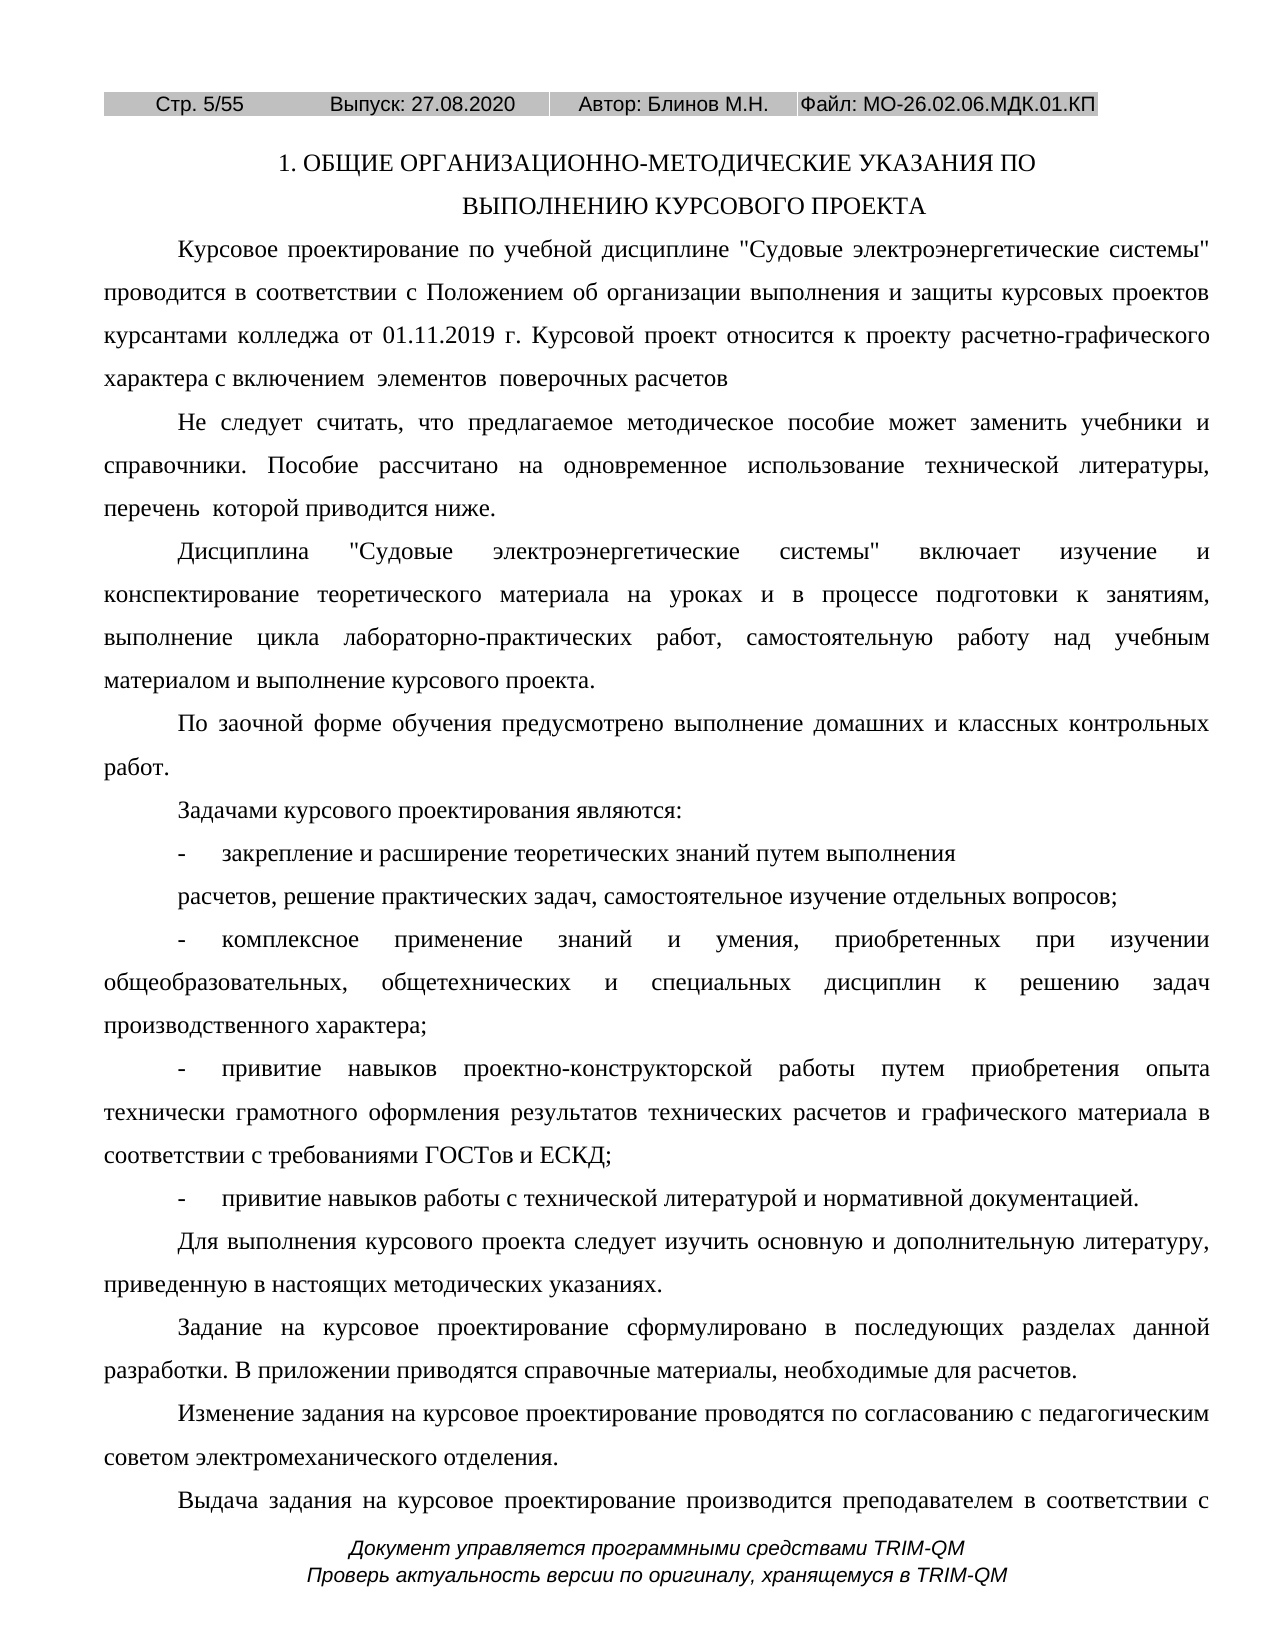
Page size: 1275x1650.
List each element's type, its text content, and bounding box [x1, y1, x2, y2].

text - комплексное применение знаний и умения, приобретенных при изучении общеобразовательных, общетехнических и специальных дисциплин к решению задач производственного характера; [103, 924, 1211, 1039]
text - закрепление и расширение теоретических знаний путем выполнения [103, 838, 1211, 867]
text - привитие навыков работы с технической литературой и нормативной документацией. [103, 1183, 1211, 1212]
text По заочной форме обучения предусмотрено выполнение домашних и классных контрольных работ. [103, 708, 1211, 780]
text Для выполнения курсового проекта следует изучить основную и дополнительную литературу, приведенную в настоящих методических указаниях. [103, 1226, 1211, 1298]
text Не следует считать, что предлагаемое методическое пособие может заменить учебники и справочники. Пособие рассчитано на одновременное использование технической литературы, перечень которой приводится ниже. [103, 407, 1211, 522]
text Дисциплина "Судовые электроэнергетические системы" включает изучение и конспектирование теоретического материала на уроках и в процессе подготовки к занятиям, выполнение цикла лабораторно-практических работ, самостоятельную работу над учебным материалом и выполнение курсового проекта. [103, 536, 1211, 694]
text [103, 1485, 1211, 1513]
text ВЫПОЛНЕНИЮ КУРСОВОГО ПРОЕКТА [103, 191, 1211, 220]
text - привитие навыков проектно-конструкторской работы путем приобретения опыта технически грамотного оформления результатов технических расчетов и графического материала в соответствии с требованиями ГОСТов и ЕСКД; [103, 1053, 1211, 1168]
text Курсовое проектирование по учебной дисциплине "Судовые электроэнергетические системы" проводится в соответствии с Положением об организации выполнения и защиты курсовых проектов курсантами колледжа от 01.11.2019 г. Курсовой проект относится к проекту расчетно-графического характера с включением элементов поверочных расчетов [103, 234, 1211, 392]
text 1. ОБЩИЕ ОРГАНИЗАЦИОННО-МЕТОДИЧЕСКИЕ УКАЗАНИЯ ПО [103, 148, 1211, 177]
text Задачами курсового проектирования являются: [103, 795, 1211, 823]
text Задание на курсовое проектирование сформулировано в последующих разделах данной разработки. В приложении приводятся справочные материалы, необходимые для расчетов. [103, 1312, 1211, 1384]
text Изменение задания на курсовое проектирование проводятся по согласованию с педагогическим советом электромеханического отделения. [103, 1398, 1211, 1470]
text расчетов, решение практических задач, самостоятельное изучение отдельных вопросов; [103, 881, 1211, 910]
